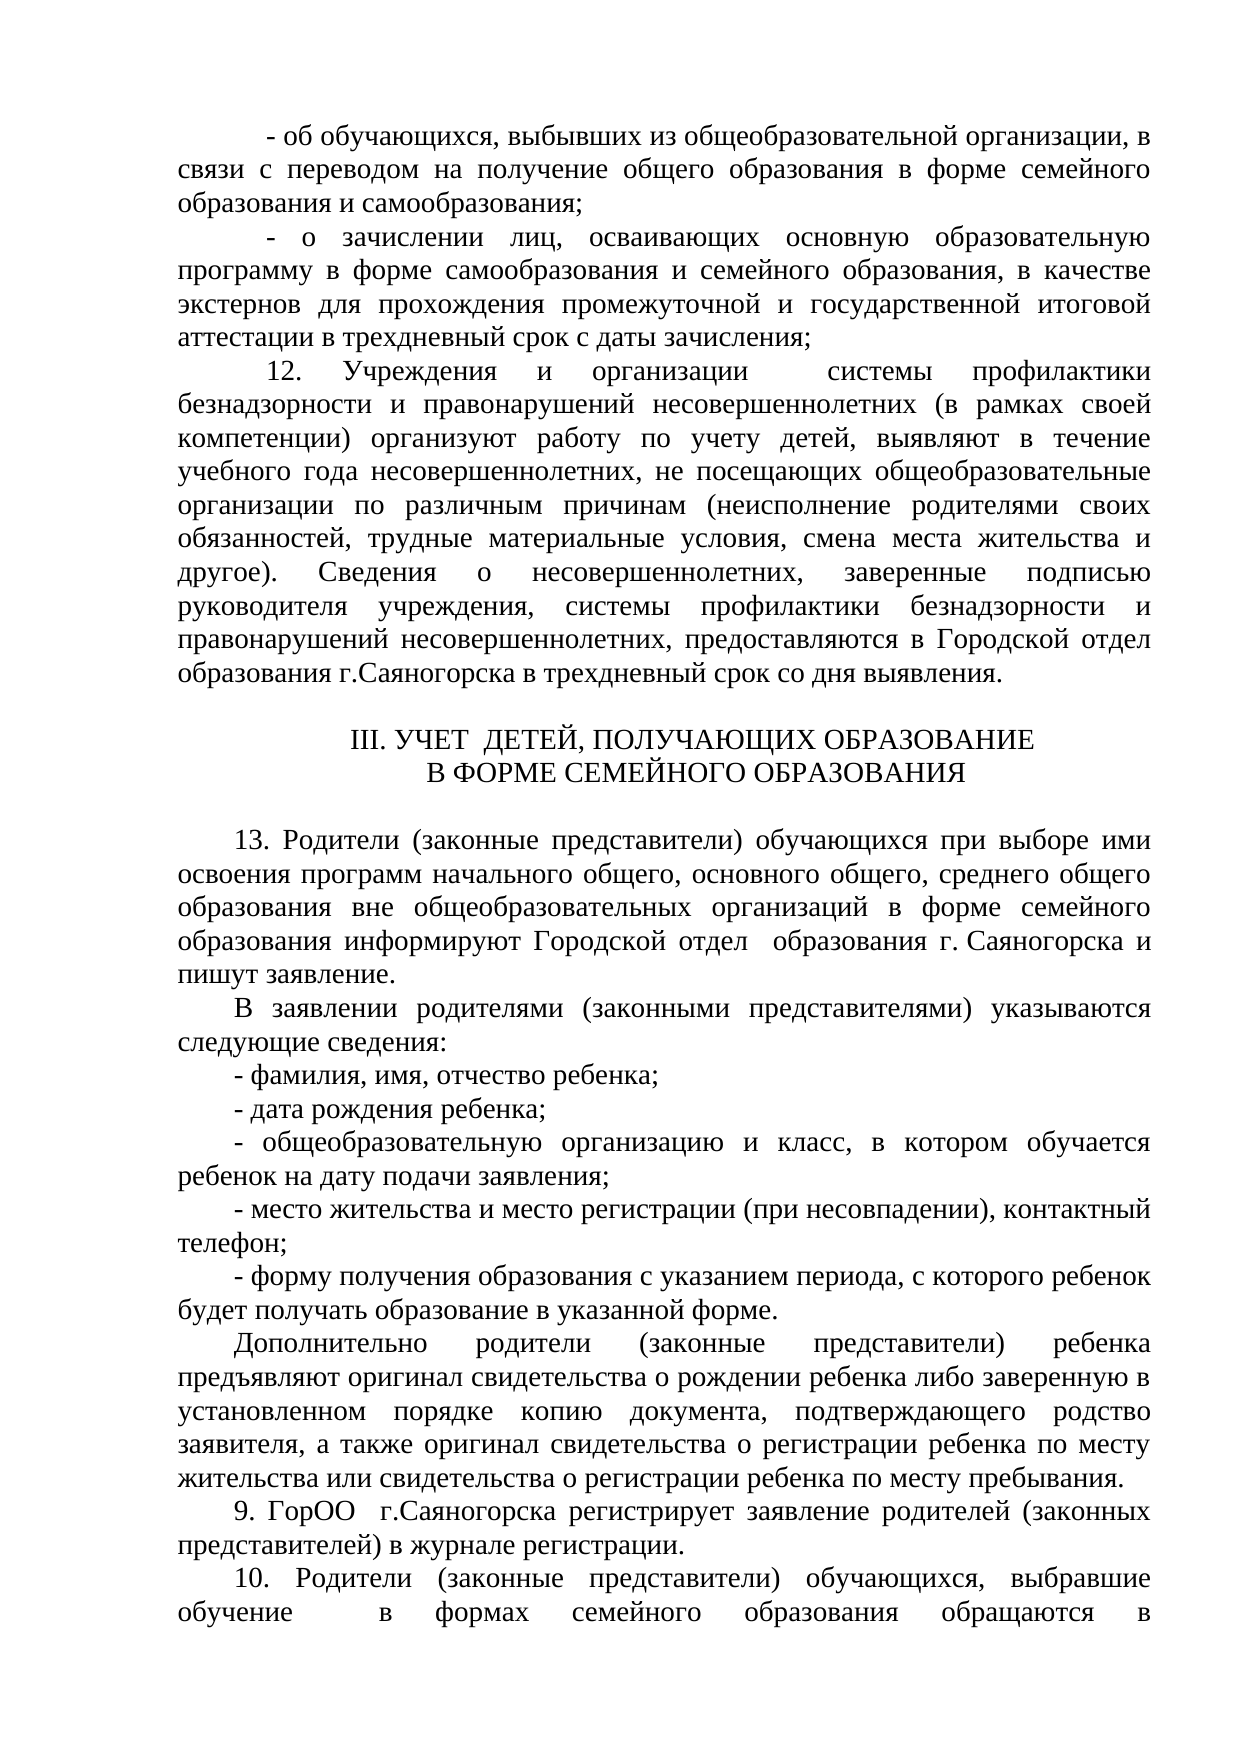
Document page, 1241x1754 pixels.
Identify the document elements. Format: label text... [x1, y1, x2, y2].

text - форму получения образования с указанием периода, с которого ребенок будет получать образование в указанной форме. [177, 1258, 1152, 1326]
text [177, 1560, 1152, 1627]
text - место жительства и место регистрации (при несовпадении), контактный телефон; [177, 1191, 1152, 1258]
text В ФОРМЕ СЕМЕЙНОГО ОБРАЗОВАНИЯ [177, 755, 1152, 789]
text - о зачислении лиц, осваивающих основную образовательную программу в форме самообразования и семейного образования, в качестве экстернов для прохождения промежуточной и государственной итоговой аттестации в трехдневный срок с даты зачисления; [177, 219, 1152, 353]
text Дополнительно родители (законные представители) ребенка предъявляют оригинал свидетельства о рождении ребенка либо заверенную в установленном порядке копию документа, подтверждающего родство заявителя, а также оригинал свидетельства о регистрации ребенка по месту жительства или свидетельства о регистрации ребенка по месту пребывания. [177, 1326, 1152, 1493]
text В заявлении родителями (законными представителями) указываются следующие сведения: [177, 990, 1152, 1057]
text - общеобразовательную организацию и класс, в котором обучается ребенок на дату подачи заявления; [177, 1124, 1152, 1191]
text 12. Учреждения и организации системы профилактики безнадзорности и правонарушений несовершеннолетних (в рамках своей компетенции) организуют работу по учету детей, выявляют в течение учебного года несовершеннолетних, не посещающих общеобразовательные организации по различным причинам (неисполнение родителями своих обязанностей, трудные материальные условия, смена места жительства и другое). Сведения о несовершеннолетних, заверенные подписью руководителя учреждения, системы профилактики безнадзорности и правонарушений несовершеннолетних, предоставляются в Городской отдел образования г.Саяногорска в трехдневный срок со дня выявления. [177, 353, 1152, 688]
text 9. ГорОО г.Саяногорска регистрирует заявление родителей (законных представителей) в журнале регистрации. [177, 1493, 1152, 1560]
text - об обучающихся, выбывших из общеобразовательной организации, в связи с переводом на получение общего образования в форме семейного образования и самообразования; [177, 118, 1152, 219]
text 13. Родители (законные представители) обучающихся при выборе ими освоения программ начального общего, основного общего, среднего общего образования вне общеобразовательных организаций в форме семейного образования информируют Городской отдел образования г. Саяногорска и пишут заявление. [177, 822, 1152, 990]
text - дата рождения ребенка; [177, 1091, 1152, 1124]
text - фамилия, имя, отчество ребенка; [177, 1057, 1152, 1091]
text III. УЧЕТ ДЕТЕЙ, ПОЛУЧАЮЩИХ ОБРАЗОВАНИЕ [177, 722, 1152, 755]
